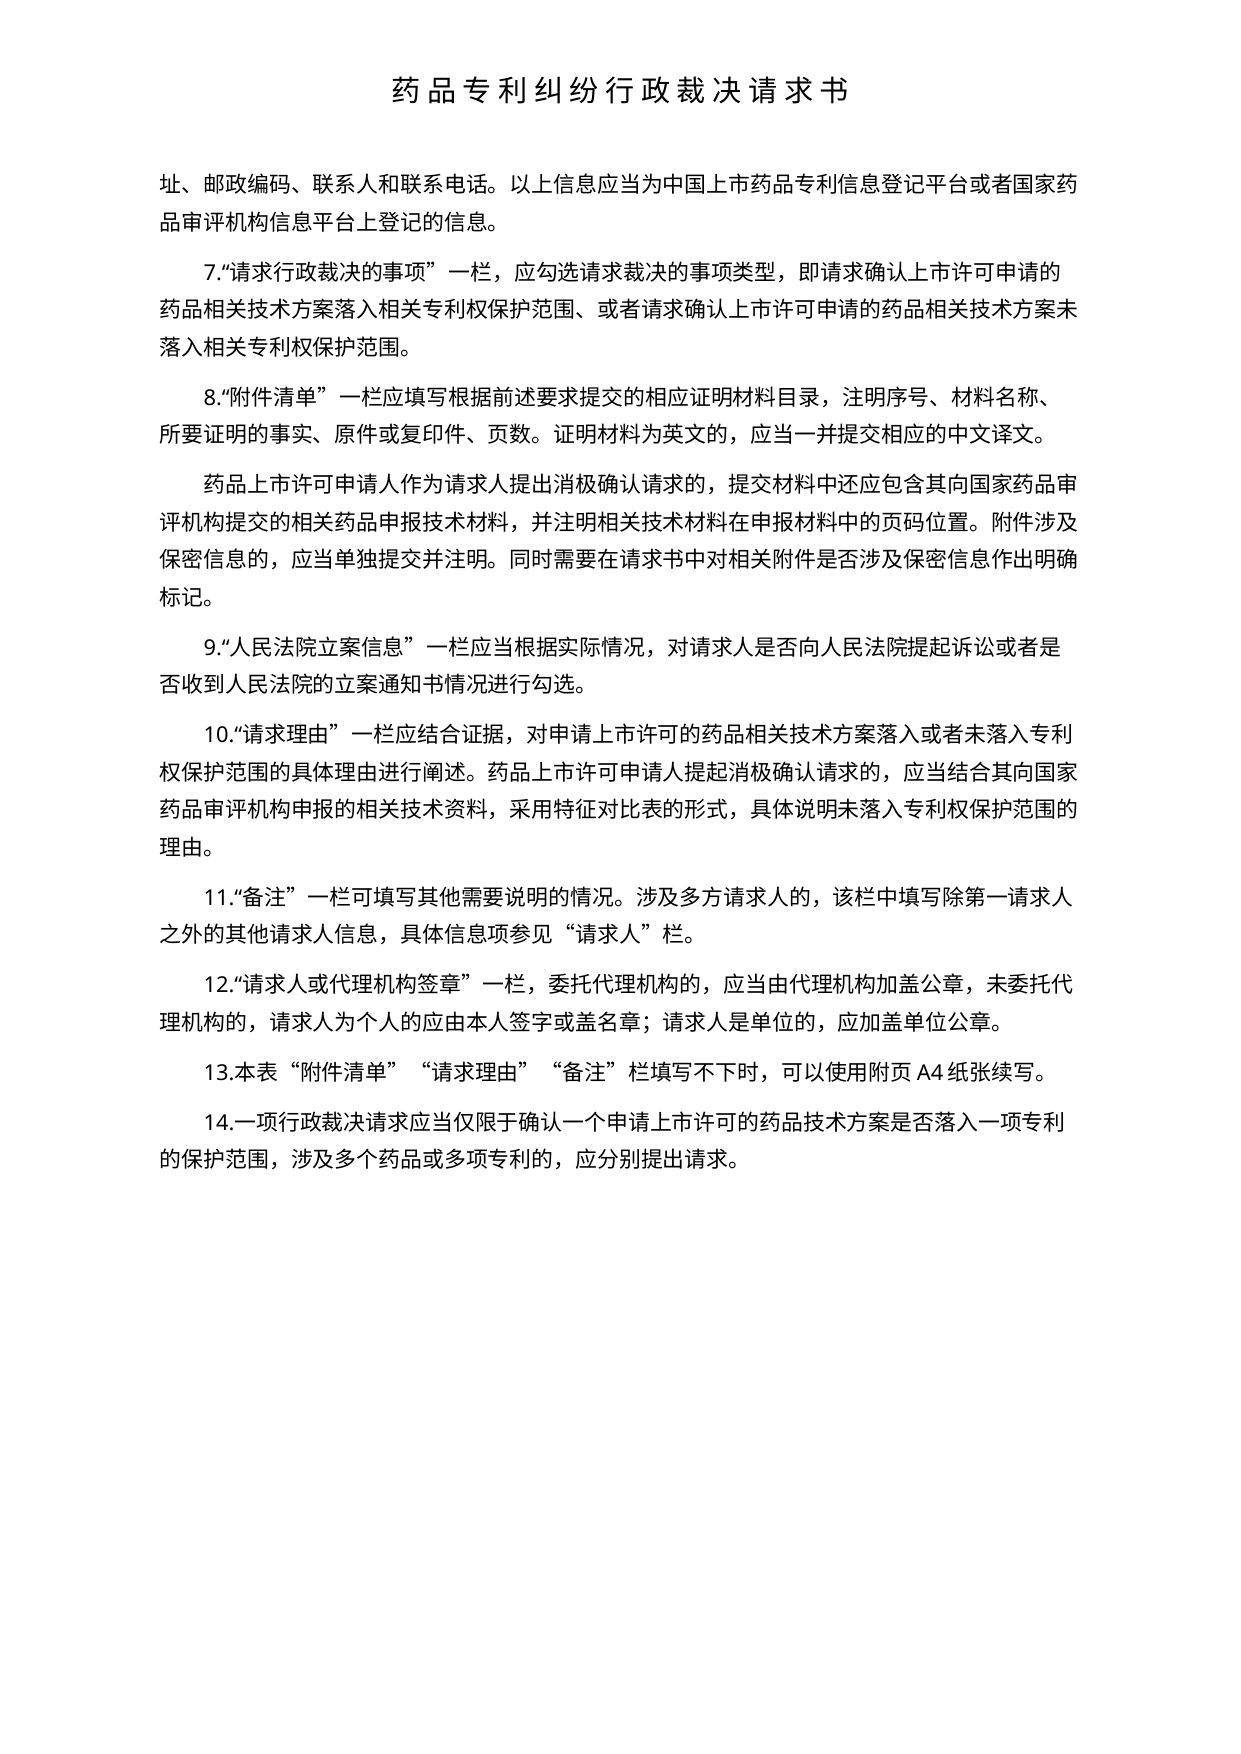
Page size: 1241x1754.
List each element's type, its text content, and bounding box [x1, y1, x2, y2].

text 11.“备注”一栏可填写其他需要说明的情况。涉及多方请求人的，该栏中填写除第一请求人之外的其他请求人信息，具体信息项参见“请求人”栏。 [159, 877, 1081, 952]
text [159, 164, 1081, 239]
text 9.“人民法院立案信息”一栏应当根据实际情况，对请求人是否向人民法院提起诉讼或者是否收到人民法院的立案通知书情况进行勾选。 [159, 627, 1081, 702]
text 14.一项行政裁决请求应当仅限于确认一个申请上市许可的药品技术方案是否落入一项专利的保护范围，涉及多个药品或多项专利的，应分别提出请求。 [159, 1102, 1081, 1177]
text 药品上市许可申请人作为请求人提出消极确认请求的，提交材料中还应包含其向国家药品审评机构提交的相关药品申报技术材料，并注明相关技术材料在申报材料中的页码位置。附件涉及保密信息的，应当单独提交并注明。同时需要在请求书中对相关附件是否涉及保密信息作出明确标记。 [159, 464, 1081, 614]
text 13.本表“附件清单”“请求理由”“备注”栏填写不下时，可以使用附页A4纸张续写。 [159, 1052, 1081, 1089]
text 12.“请求人或代理机构签章”一栏，委托代理机构的，应当由代理机构加盖公章，未委托代理机构的，请求人为个人的应由本人签字或盖名章；请求人是单位的，应加盖单位公章。 [159, 964, 1081, 1039]
text 8.“附件清单”一栏应填写根据前述要求提交的相应证明材料目录，注明序号、材料名称、所要证明的事实、原件或复印件、页数。证明材料为英文的，应当一并提交相应的中文译文。 [159, 377, 1081, 452]
text 7.“请求行政裁决的事项”一栏，应勾选请求裁决的事项类型，即请求确认上市许可申请的药品相关技术方案落入相关专利权保护范围、或者请求确认上市许可申请的药品相关技术方案未落入相关专利权保护范围。 [159, 252, 1081, 364]
text 10.“请求理由”一栏应结合证据，对申请上市许可的药品相关技术方案落入或者未落入专利权保护范围的具体理由进行阐述。药品上市许可申请人提起消极确认请求的，应当结合其向国家药品审评机构申报的相关技术资料，采用特征对比表的形式，具体说明未落入专利权保护范围的理由。 [159, 714, 1081, 864]
